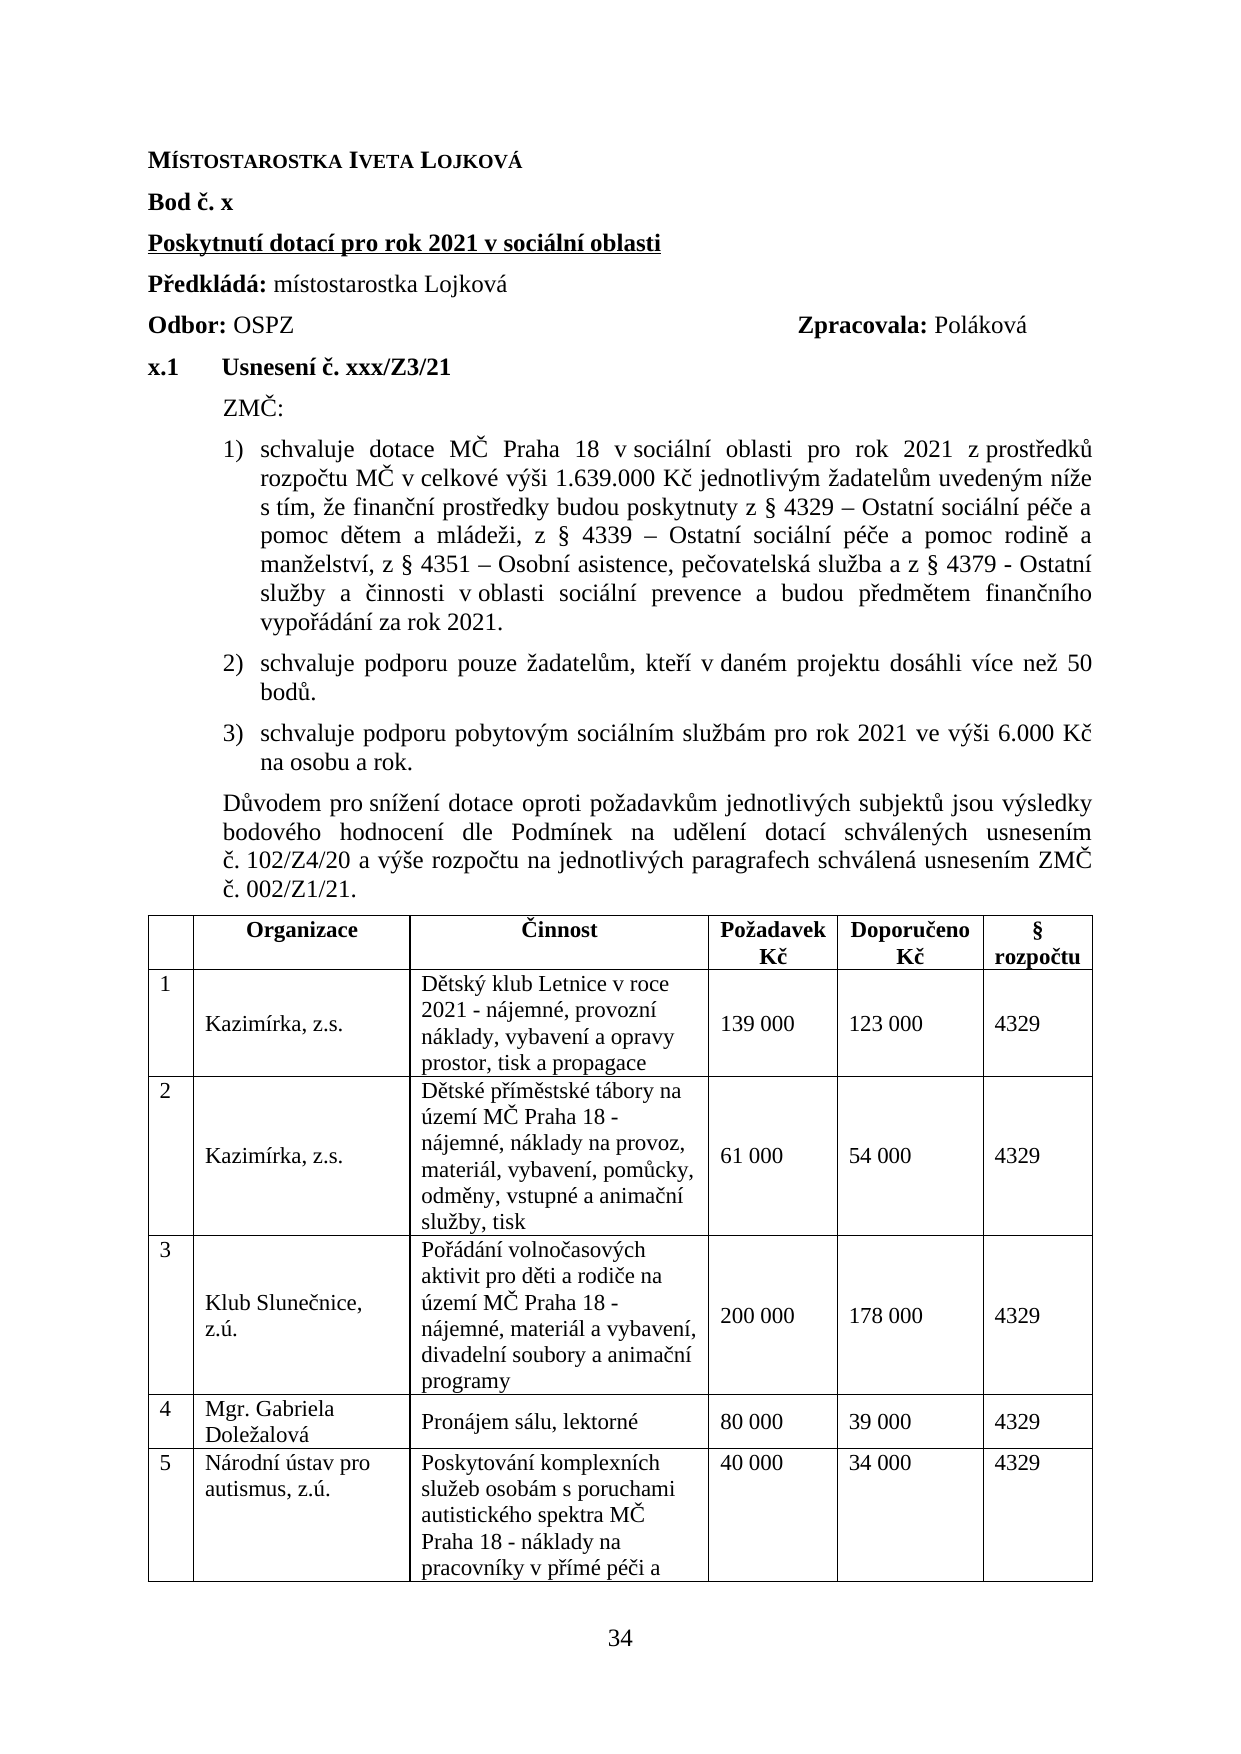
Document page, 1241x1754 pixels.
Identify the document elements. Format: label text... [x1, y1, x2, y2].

table_cell 4329 [984, 970, 1092, 1076]
table_cell 2 [149, 1077, 193, 1235]
subtitle Bod č. x [148, 187, 1093, 215]
table_cell Pořádání volnočasových aktivit pro děti a rodiče na území MČ Praha 18 - nájemné, materiál a vybavení, divadelní soubory a animační programy [411, 1236, 708, 1394]
text Důvodem pro snížení dotace oproti požadavkům jednotlivých subjektů jsou výsledky bodového hodnocení dle Podmínek na udělení dotací schválených usnesením č. 102/Z4/20 a výše rozpočtu na jednotlivých paragrafech schválená usnesením ZMČ č. 002/Z1/21. [223, 788, 1093, 903]
table_cell Kazimírka, z.s. [194, 1077, 409, 1235]
text Odbor: OSPZ Zpracovala: Poláková [148, 310, 1093, 339]
subtitle Poskytnutí dotací pro rok 2021 v sociální oblasti [148, 228, 1093, 257]
table_cell 200 000 [709, 1236, 837, 1394]
table_header Činnost [411, 916, 708, 969]
table_cell 4329 [984, 1395, 1092, 1448]
list schvaluje podporu pobytovým sociálním službám pro rok 2021 ve výši 6.000 Kč na osobu a rok. [223, 718, 1093, 775]
table_cell 61 000 [709, 1077, 837, 1235]
text Předkládá: místostarostka Lojková [148, 269, 1093, 298]
table_cell Dětské příměstské tábory na území MČ Praha 18 - nájemné, náklady na provoz, materiál, vybavení, pomůcky, odměny, vstupné a animační služby, tisk [411, 1077, 708, 1235]
table_cell 80 000 [709, 1395, 837, 1448]
table_header Organizace [194, 916, 409, 969]
table_cell 54 000 [838, 1077, 983, 1235]
table_cell 139 000 [709, 970, 837, 1076]
table_cell 4329 [984, 1449, 1092, 1581]
table_header Doporučeno Kč [838, 916, 983, 969]
table_cell 3 [149, 1236, 193, 1394]
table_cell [411, 1449, 708, 1581]
table_cell 4329 [984, 1077, 1092, 1235]
table_cell 40 000 [709, 1449, 837, 1581]
table_cell 5 [149, 1449, 193, 1581]
table_cell Dětský klub Letnice v roce 2021 - nájemné, provozní náklady, vybavení a opravy prostor, tisk a propagace [411, 970, 708, 1076]
table_cell Kazimírka, z.s. [194, 970, 409, 1076]
text ZMČ: [221, 393, 1093, 422]
list schvaluje dotace MČ Praha 18 v sociální oblasti pro rok 2021 z prostředků rozpočtu MČ v celkové výši 1.639.000 Kč jednotlivým žadatelům uvedeným níže s tím, že finanční prostředky budou poskytnuty z § 4329 – Ostatní sociální péče a pomoc dětem a mládeži, z § 4339 – Ostatní sociální péče a pomoc rodině a manželství, z § 4351 – Osobní asistence, pečovatelská služba a z § 4379 - Ostatní služby a činnosti v oblasti sociální prevence a budou předmětem finančního vypořádání za rok 2021. [223, 434, 1093, 635]
list schvaluje podporu pouze žadatelům, kteří v daném projektu dosáhli více než 50 bodů. [223, 648, 1093, 705]
table_cell 4 [149, 1395, 193, 1448]
table_cell 4329 [984, 1236, 1092, 1394]
table_cell 123 000 [838, 970, 983, 1076]
table_cell 1 [149, 970, 193, 1076]
table_header § rozpočtu [984, 916, 1092, 969]
table_header [149, 916, 193, 969]
text x.1 Usnesení č. xxx/Z3/21 [148, 352, 1093, 380]
table_cell 178 000 [838, 1236, 983, 1394]
table_cell Klub Slunečnice, z.ú. [194, 1236, 409, 1394]
table_cell Pronájem sálu, lektorné [411, 1395, 708, 1448]
table_cell 34 000 [838, 1449, 983, 1581]
table_cell Mgr. Gabriela Doležalová [194, 1395, 409, 1448]
table_cell 39 000 [838, 1395, 983, 1448]
text Místostarostka Iveta Lojková [148, 145, 1093, 174]
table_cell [194, 1449, 409, 1581]
table_header Požadavek Kč [709, 916, 837, 969]
